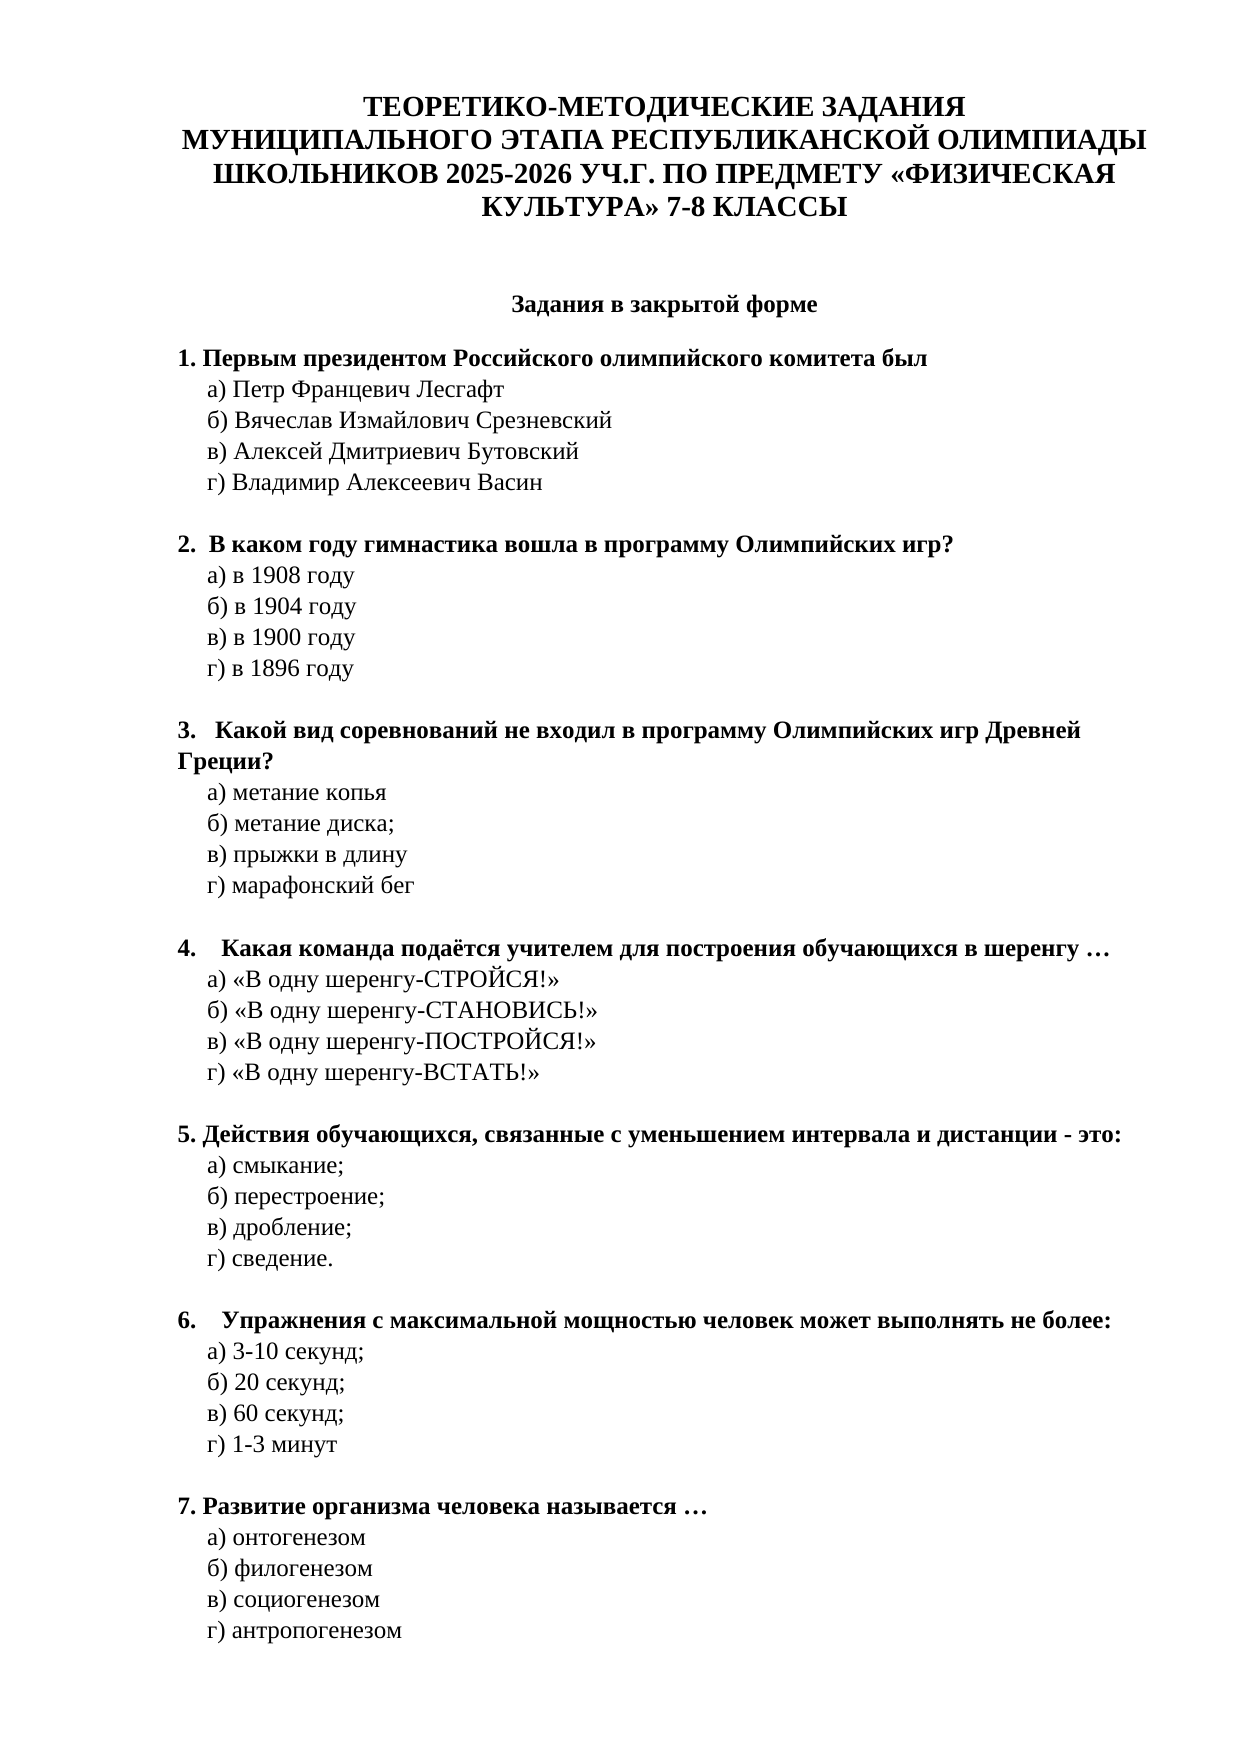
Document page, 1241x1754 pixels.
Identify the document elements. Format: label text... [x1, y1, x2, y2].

text б) филогенезом [207, 1553, 1152, 1582]
text б) 20 секунд; [207, 1367, 1152, 1396]
text Задания в закрытой форме [177, 289, 1152, 318]
text 4. Какая команда подаётся учителем для построения обучающихся в шеренгу … [177, 933, 1152, 961]
text 3. Какой вид соревнований не входил в программу Олимпийских игр Древней Греции? [177, 715, 1152, 775]
text а) «В одну шеренгу-СТРОЙСЯ!» [207, 964, 1152, 992]
text а) в 1908 году [207, 560, 1152, 589]
text г) в 1896 году [207, 653, 1152, 682]
text в) дробление; [207, 1212, 1152, 1241]
text 7. Развитие организма человека называется … [177, 1491, 1152, 1520]
text в) Алексей Дмитриевич Бутовский [207, 436, 1152, 465]
text 2. В каком году гимнастика вошла в программу Олимпийских игр? [177, 529, 1152, 558]
text г) антропогенезом [207, 1616, 1152, 1644]
text а) метание копья [207, 777, 1152, 806]
text 6. Упражнения с максимальной мощностью человек может выполнять не более: [177, 1305, 1152, 1334]
text а) онтогенезом [207, 1522, 1152, 1551]
text в) в 1900 году [207, 622, 1152, 651]
text МУНИЦИПАЛЬНОГО ЭТАПА РЕСПУБЛИКАНСКОЙ ОЛИМПИАДЫ ШКОЛЬНИКОВ 2025-2026 УЧ.Г. ПО ПРЕДМЕТУ «ФИЗИЧЕСКАЯ КУЛЬТУРА» 7-8 КЛАССЫ [177, 122, 1152, 223]
text г) сведение. [207, 1243, 1152, 1272]
text г) марафонский бег [207, 871, 1152, 899]
text 5. Действия обучающихся, связанные с уменьшением интервала и дистанции - это: [177, 1119, 1152, 1148]
text в) прыжки в длину [207, 839, 1152, 868]
text г) «В одну шеренгу-ВСТАТЬ!» [207, 1057, 1152, 1086]
text а) Петр Францевич Лесгафт [207, 374, 1152, 403]
text г) Владимир Алексеевич Васин [207, 467, 1152, 496]
text 1. Первым президентом Российского олимпийского комитета был [177, 343, 1152, 372]
text в) 60 секунд; [207, 1398, 1152, 1427]
text б) перестроение; [207, 1181, 1152, 1210]
text б) «В одну шеренгу-СТАНОВИСЬ!» [207, 995, 1152, 1023]
text б) метание диска; [207, 808, 1152, 837]
text б) в 1904 году [207, 591, 1152, 620]
text в) «В одну шеренгу-ПОСТРОЙСЯ!» [207, 1026, 1152, 1054]
text г) 1-3 минут [207, 1429, 1152, 1458]
text в) социогенезом [207, 1584, 1152, 1613]
text а) 3-10 секунд; [207, 1336, 1152, 1365]
text б) Вячеслав Измайлович Срезневский [207, 405, 1152, 434]
text а) смыкание; [207, 1150, 1152, 1179]
text ТЕОРЕТИКО-МЕТОДИЧЕСКИЕ ЗАДАНИЯ [177, 89, 1152, 122]
